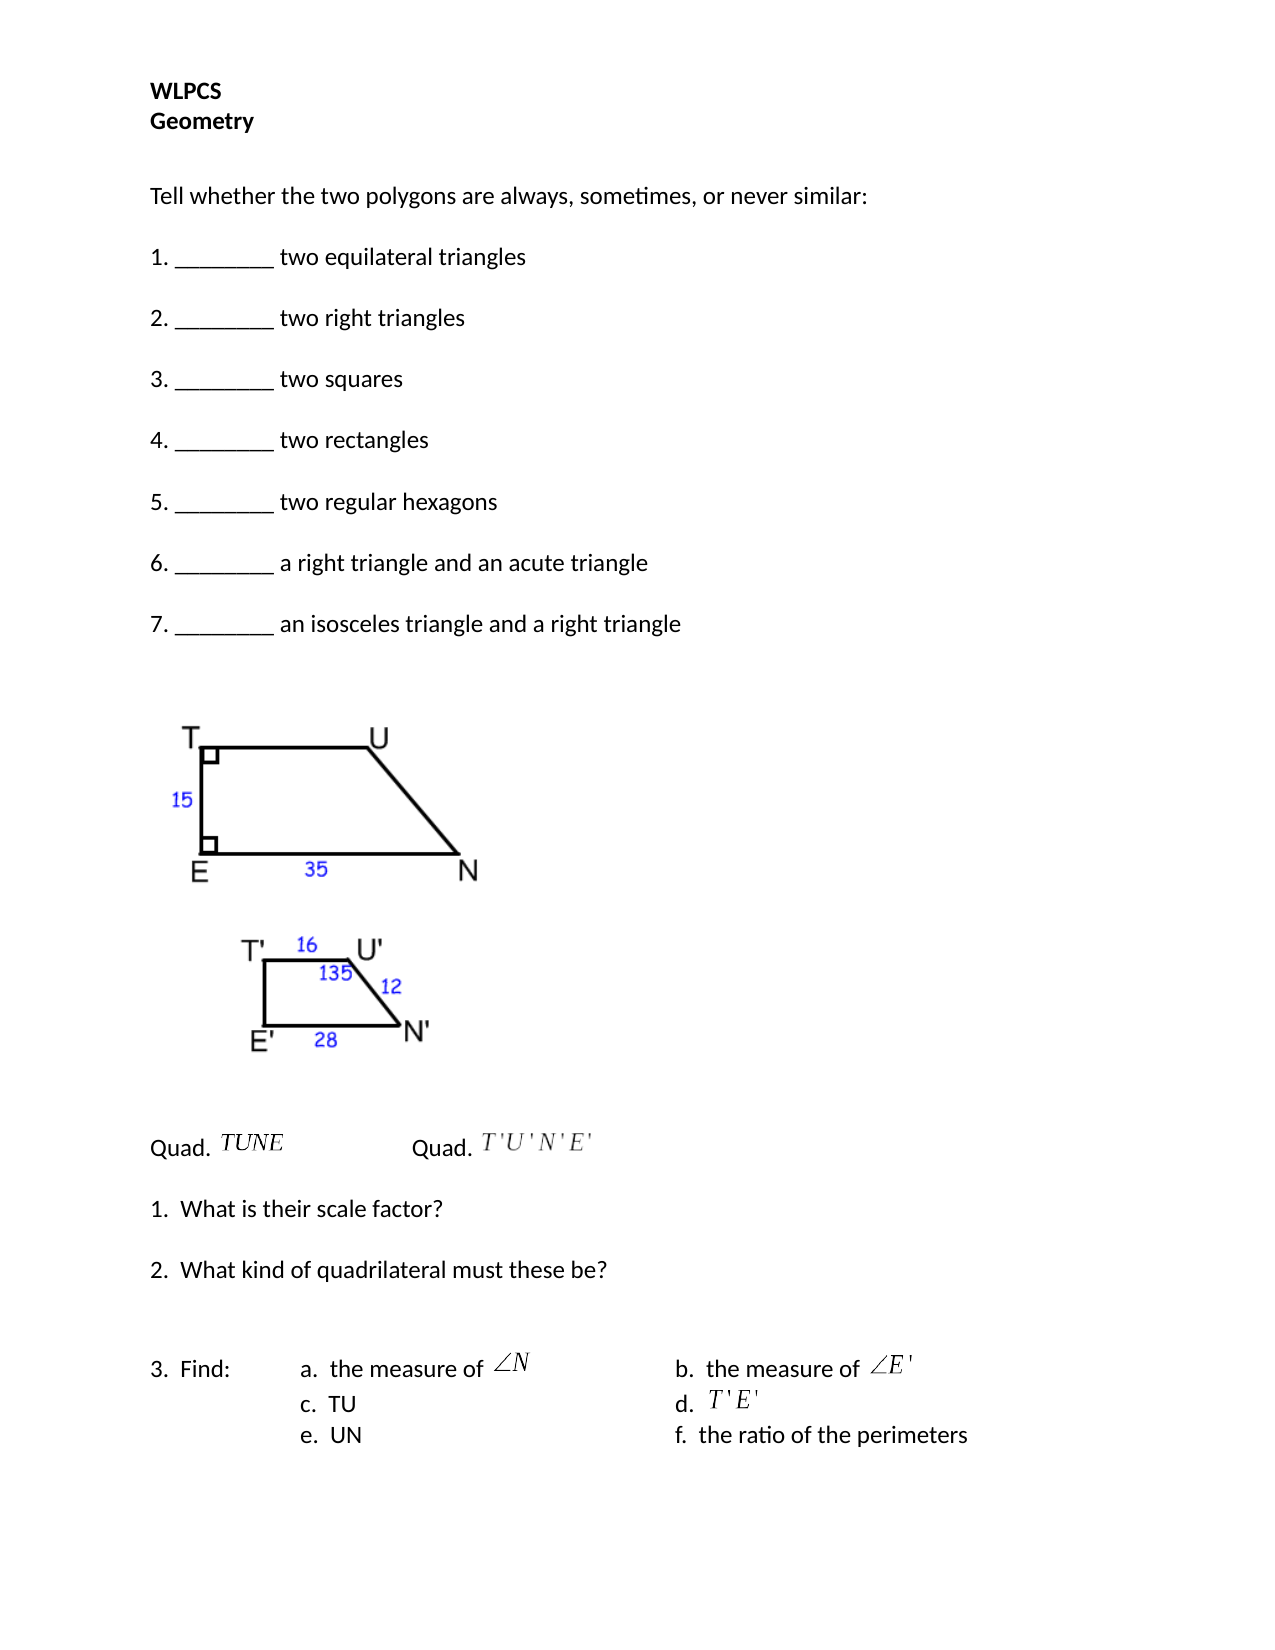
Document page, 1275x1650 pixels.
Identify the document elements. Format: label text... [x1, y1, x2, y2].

text 2. ________ two right triangles [150, 303, 1125, 333]
text 3. ________ two squares [150, 364, 1125, 394]
text 6. ________ a right triangle and an acute triangle [150, 547, 1125, 577]
text 1. ________ two equilateral triangles [150, 242, 1125, 272]
text 3. Find: a. the measure of b. the measure of [150, 1346, 1125, 1383]
text 1. What is their scale factor? [150, 1193, 1125, 1224]
text 4. ________ two rectangles [150, 425, 1125, 455]
text c. TU d. [150, 1383, 1125, 1419]
text 5. ________ two regular hexagons [150, 486, 1125, 516]
text 7. ________ an isosceles triangle and a right triangle [150, 608, 1125, 638]
text 2. What kind of quadrilateral must these be? [150, 1254, 1125, 1285]
text Quad. Quad. [150, 1127, 1125, 1163]
text Tell whether the two polygons are always, sometimes, or never similar: [150, 181, 1125, 211]
picture [155, 668, 538, 1097]
text e. UN f. the ratio of the perimeters [150, 1419, 1125, 1449]
